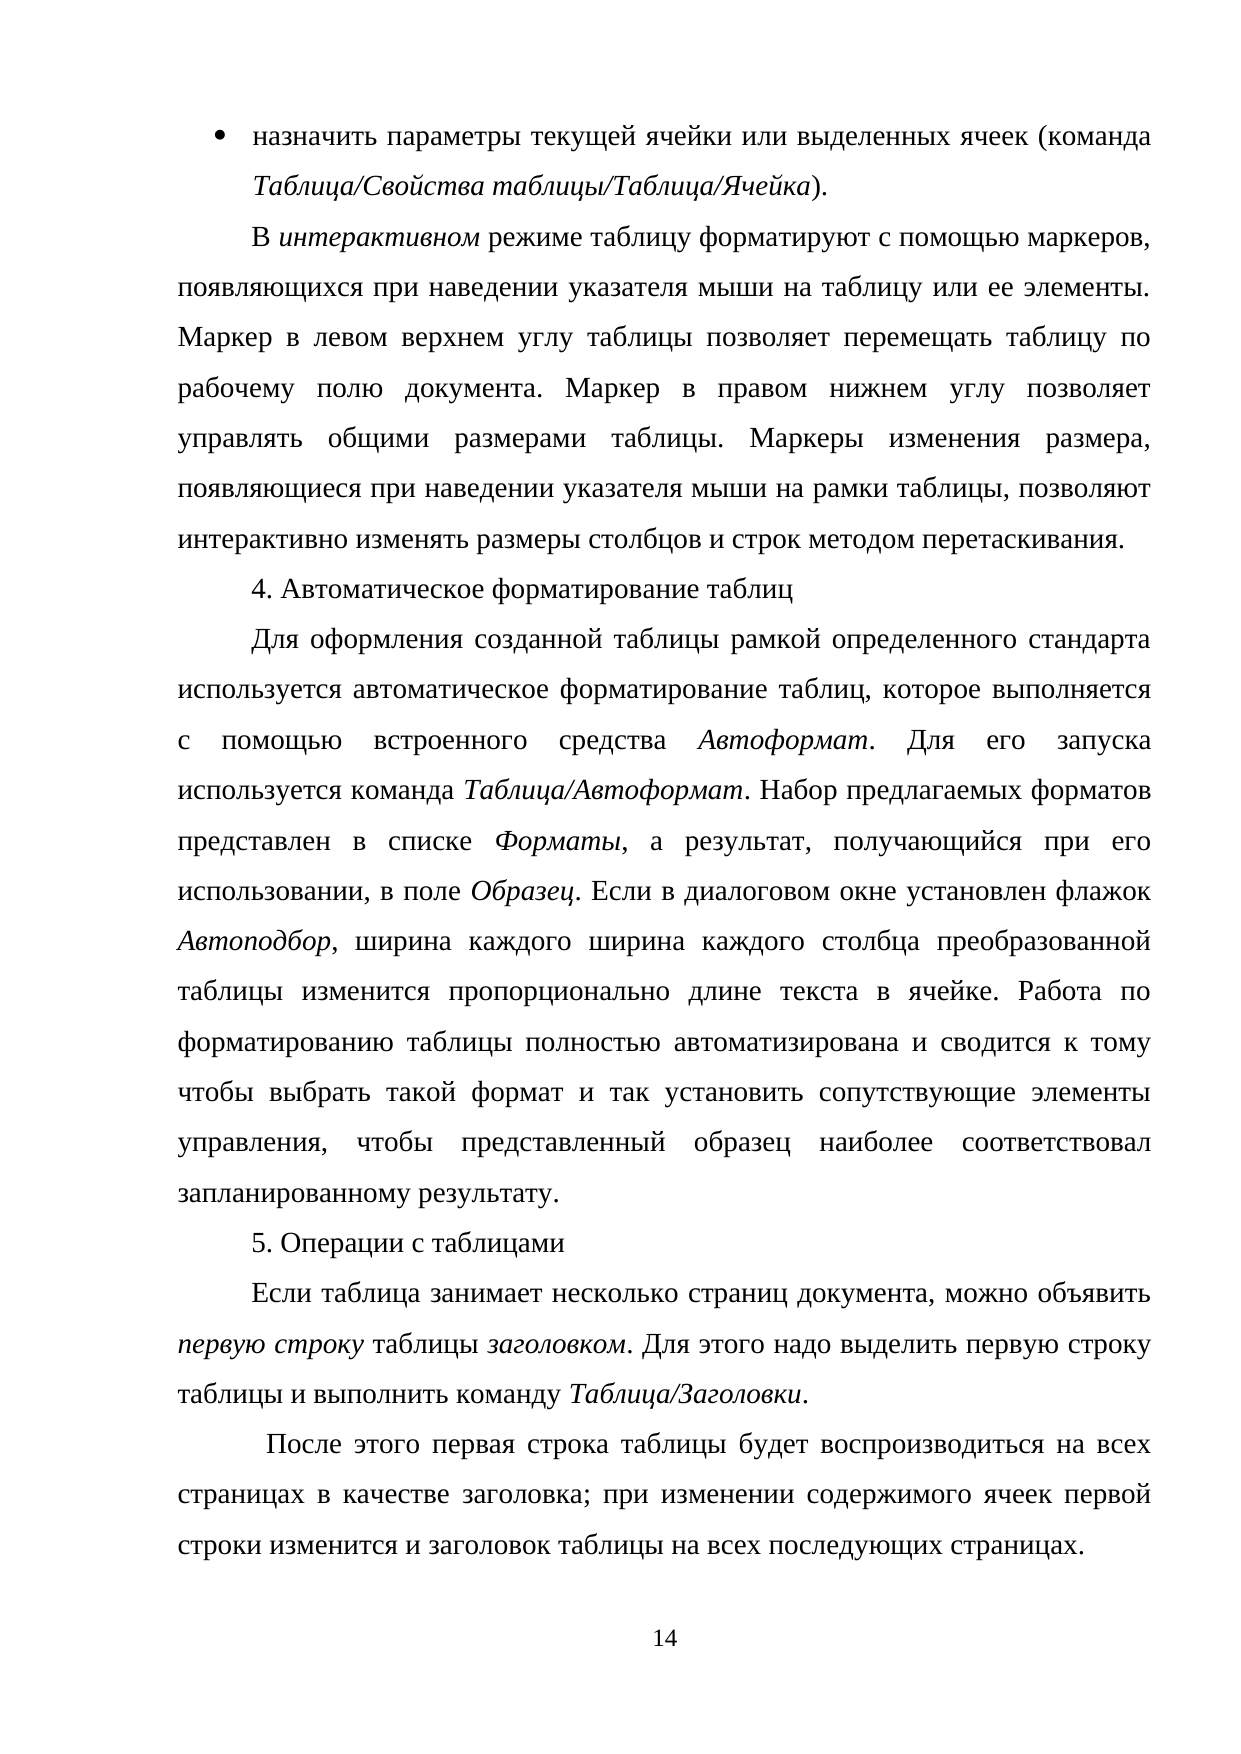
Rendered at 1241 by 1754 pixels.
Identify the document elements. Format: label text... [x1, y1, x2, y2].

list назначить параметры текущей ячейки или выделенных ячеек (команда Таблица/Свойства таблицы/Таблица/Ячейка). [215, 118, 1152, 202]
text Для оформления созданной таблицы рамкой определенного стандарта используется автоматическое форматирование таблиц, которое выполняется с помощью встроенного средства Автоформат. Для его запуска используется команда Таблица/Автоформат. Набор предлагаемых форматов представлен в списке Форматы, а результат, получающийся при его использовании, в поле Образец. Если в диалоговом окне установлен флажок Автоподбор, ширина каждого ширина каждого столбца преобразованной таблицы изменится пропорционально длине текста в ячейке. Работа по форматированию таблицы полностью автоматизирована и сводится к тому чтобы выбрать такой формат и так установить сопутствующие элементы управления, чтобы представленный образец наиболее соответствовал запланированному результату. [177, 621, 1152, 1208]
text Если таблица занимает несколько страниц документа, можно объявить первую строку таблицы заголовком. Для этого надо выделить первую строку таблицы и выполнить команду Таблица/Заголовки. [177, 1275, 1152, 1409]
text 4. Автоматическое форматирование таблиц [177, 571, 1152, 604]
text 5. Операции с таблицами [177, 1225, 1152, 1259]
text В интерактивном режиме таблицу форматируют с помощью маркеров, появляющихся при наведении указателя мыши на таблицу или ее элементы. Маркер в левом верхнем углу таблицы позволяет перемещать таблицу по рабочему полю документа. Маркер в правом нижнем углу позволяет управлять общими размерами таблицы. Маркеры изменения размера, появляющиеся при наведении указателя мыши на рамки таблицы, позволяют интерактивно изменять размеры столбцов и строк методом перетаскивания. [177, 219, 1152, 554]
text После этого первая строка таблицы будет воспроизводиться на всех страницах в качестве заголовка; при изменении содержимого ячеек первой строки изменится и заголовок таблицы на всех последующих страницах. [177, 1426, 1152, 1561]
